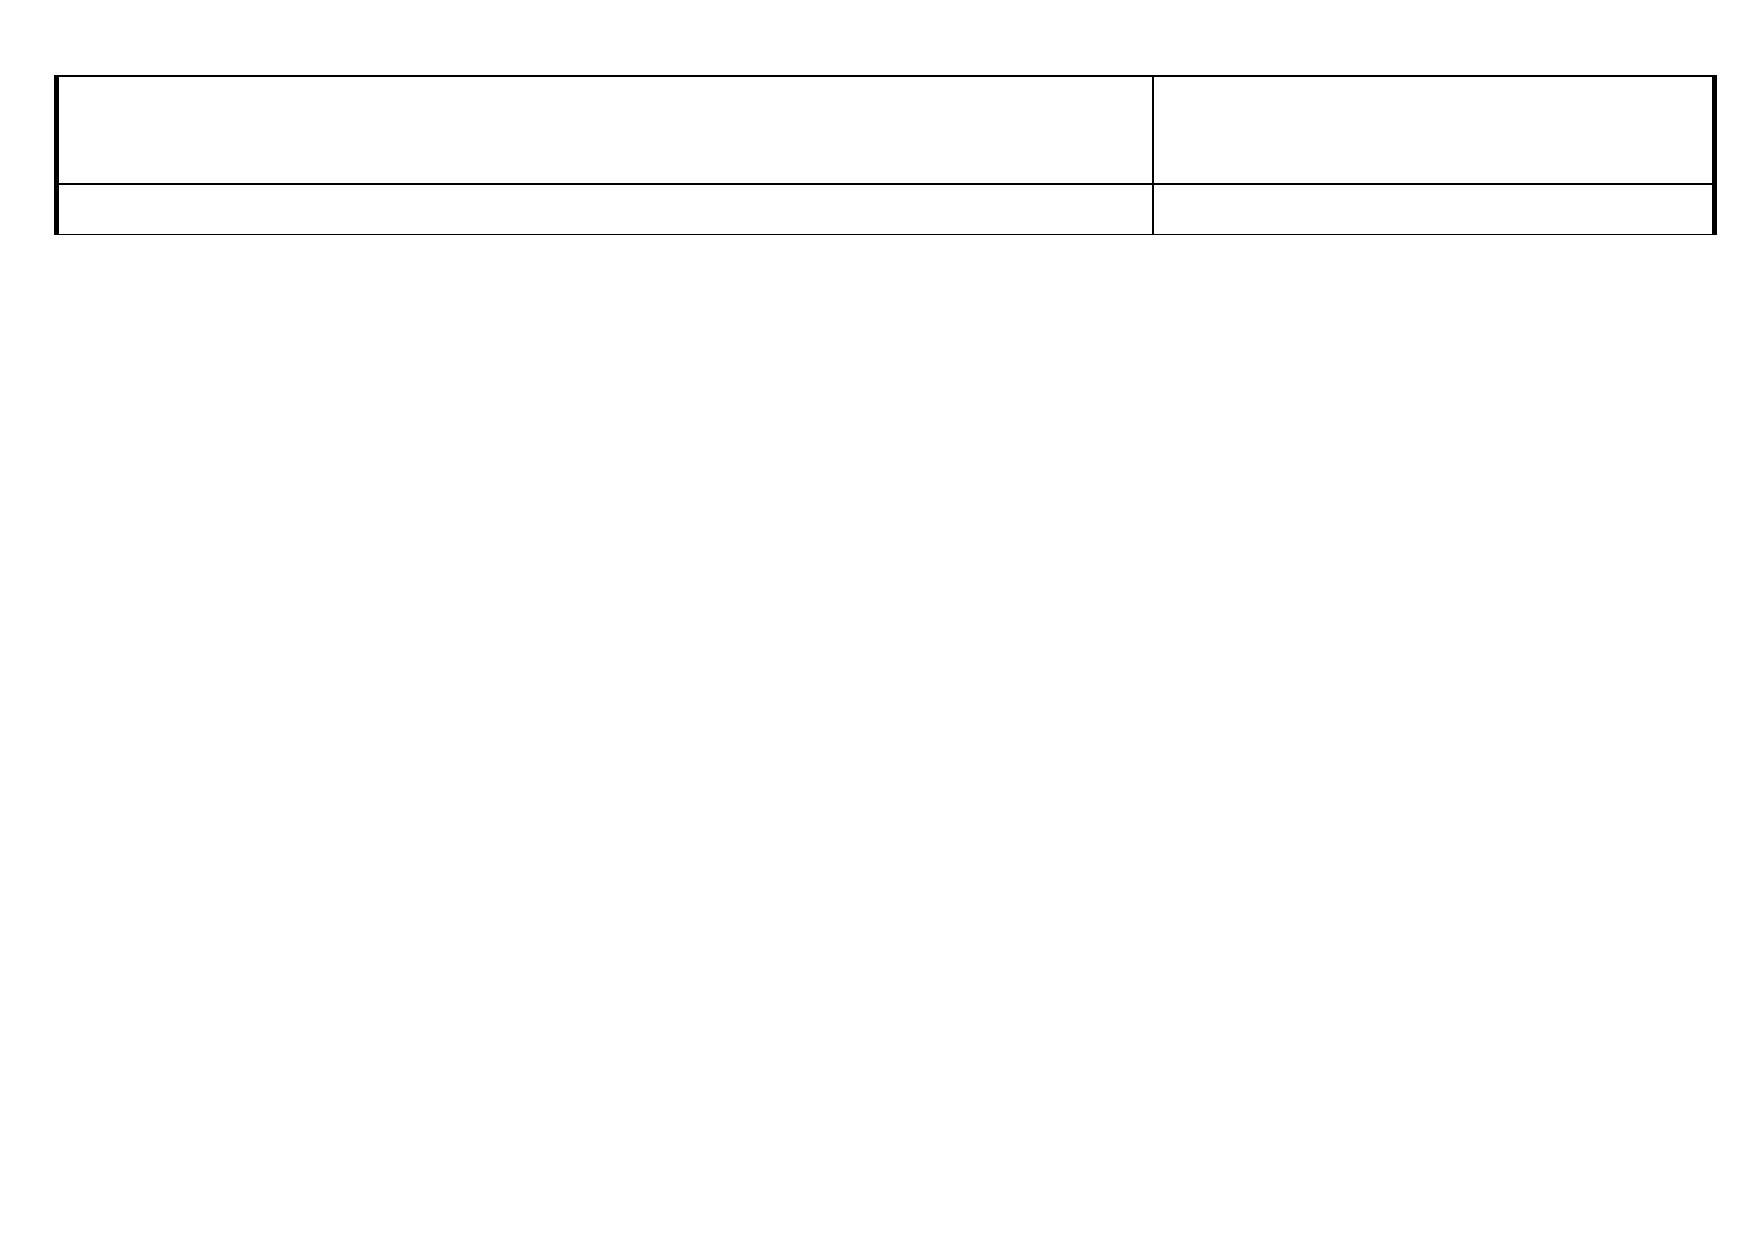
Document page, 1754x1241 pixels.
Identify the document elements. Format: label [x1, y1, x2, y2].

table_cell [59, 77, 1152, 183]
table_cell [59, 185, 1152, 233]
table_cell [1154, 77, 1712, 183]
table_cell [1154, 185, 1712, 233]
